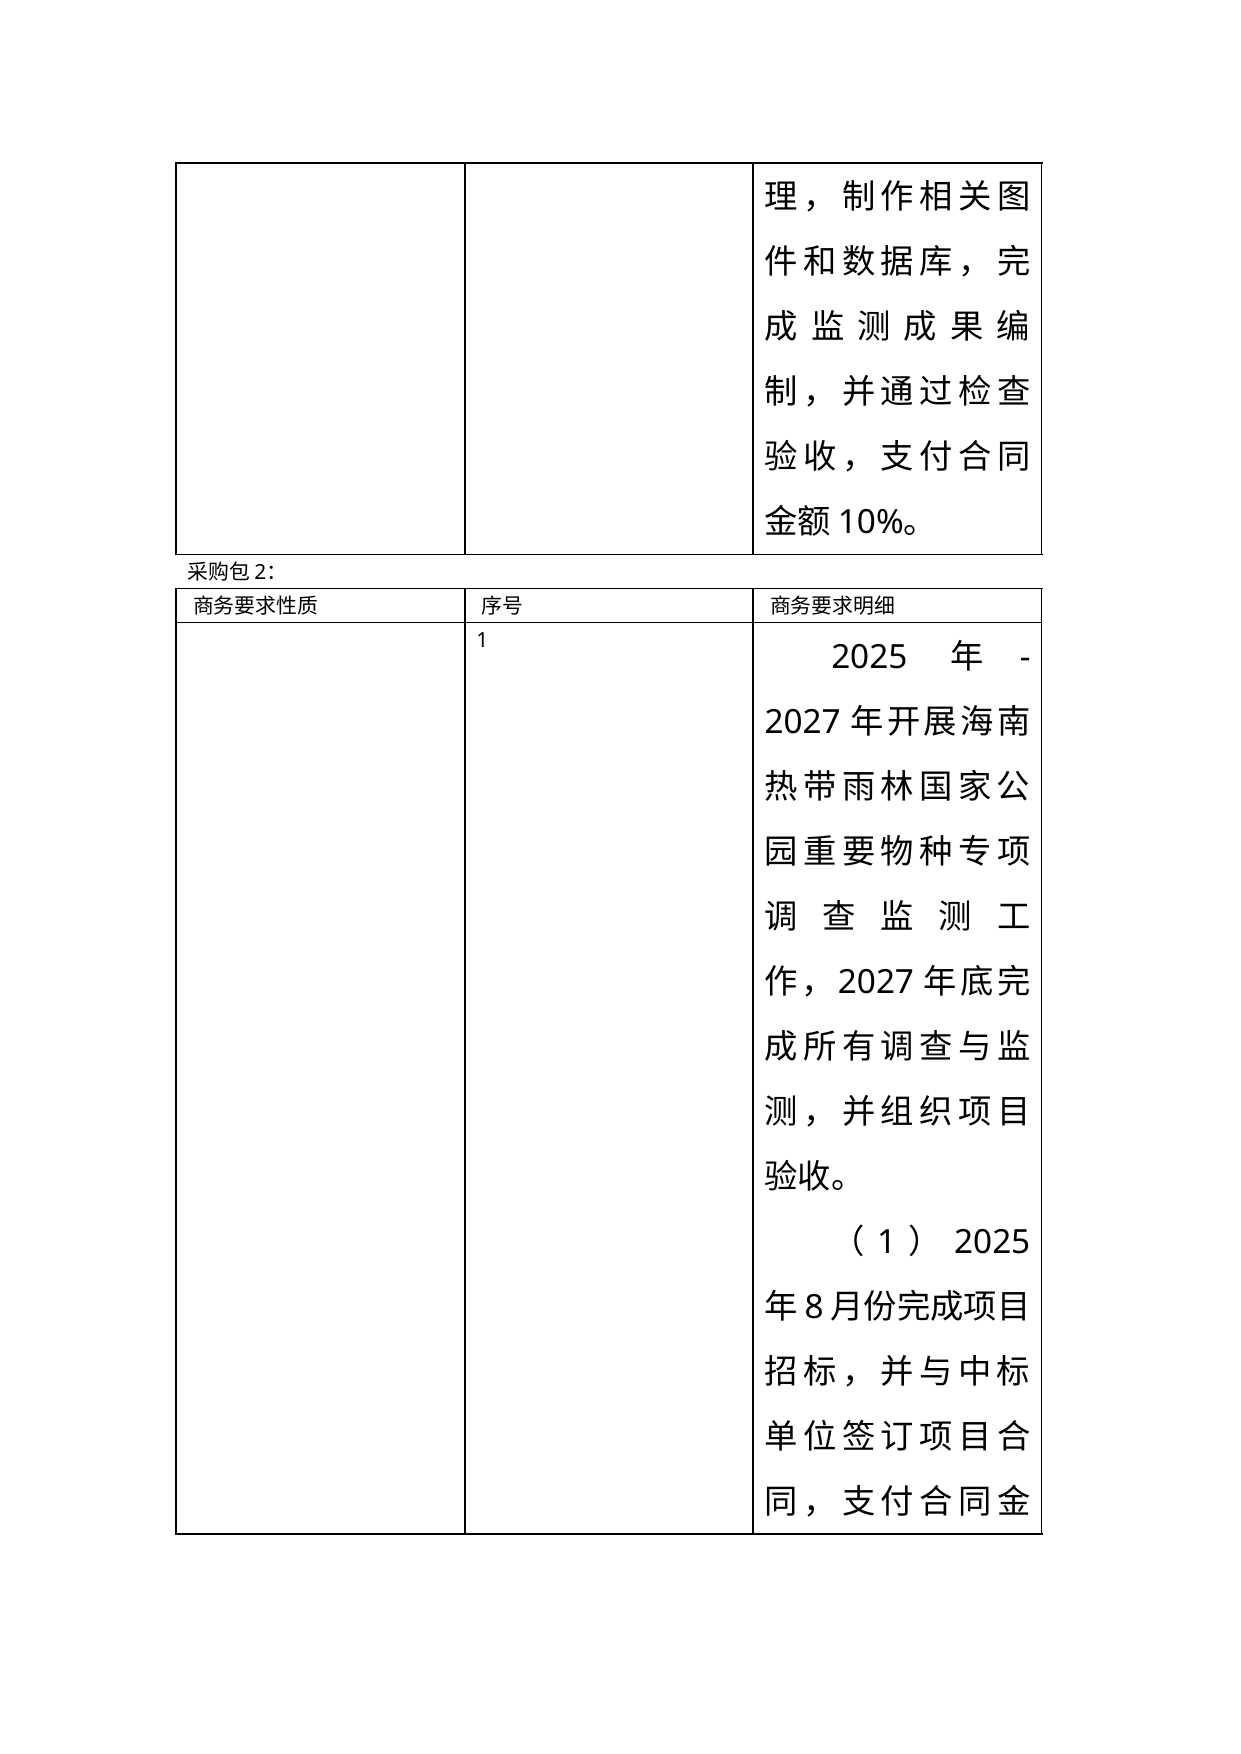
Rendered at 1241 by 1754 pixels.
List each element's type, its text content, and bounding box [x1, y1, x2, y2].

table_cell 1 [466, 623, 752, 1533]
table_cell 1 [466, 164, 752, 553]
table_header 商务要求性质 [177, 589, 464, 622]
table_header 序号 [466, 589, 752, 622]
text 采购包2： [187, 555, 1053, 588]
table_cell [754, 623, 1041, 1533]
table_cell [754, 164, 1041, 553]
table_header 商务要求明细 [754, 589, 1041, 622]
table_cell [177, 164, 464, 553]
table_cell [177, 623, 464, 1533]
